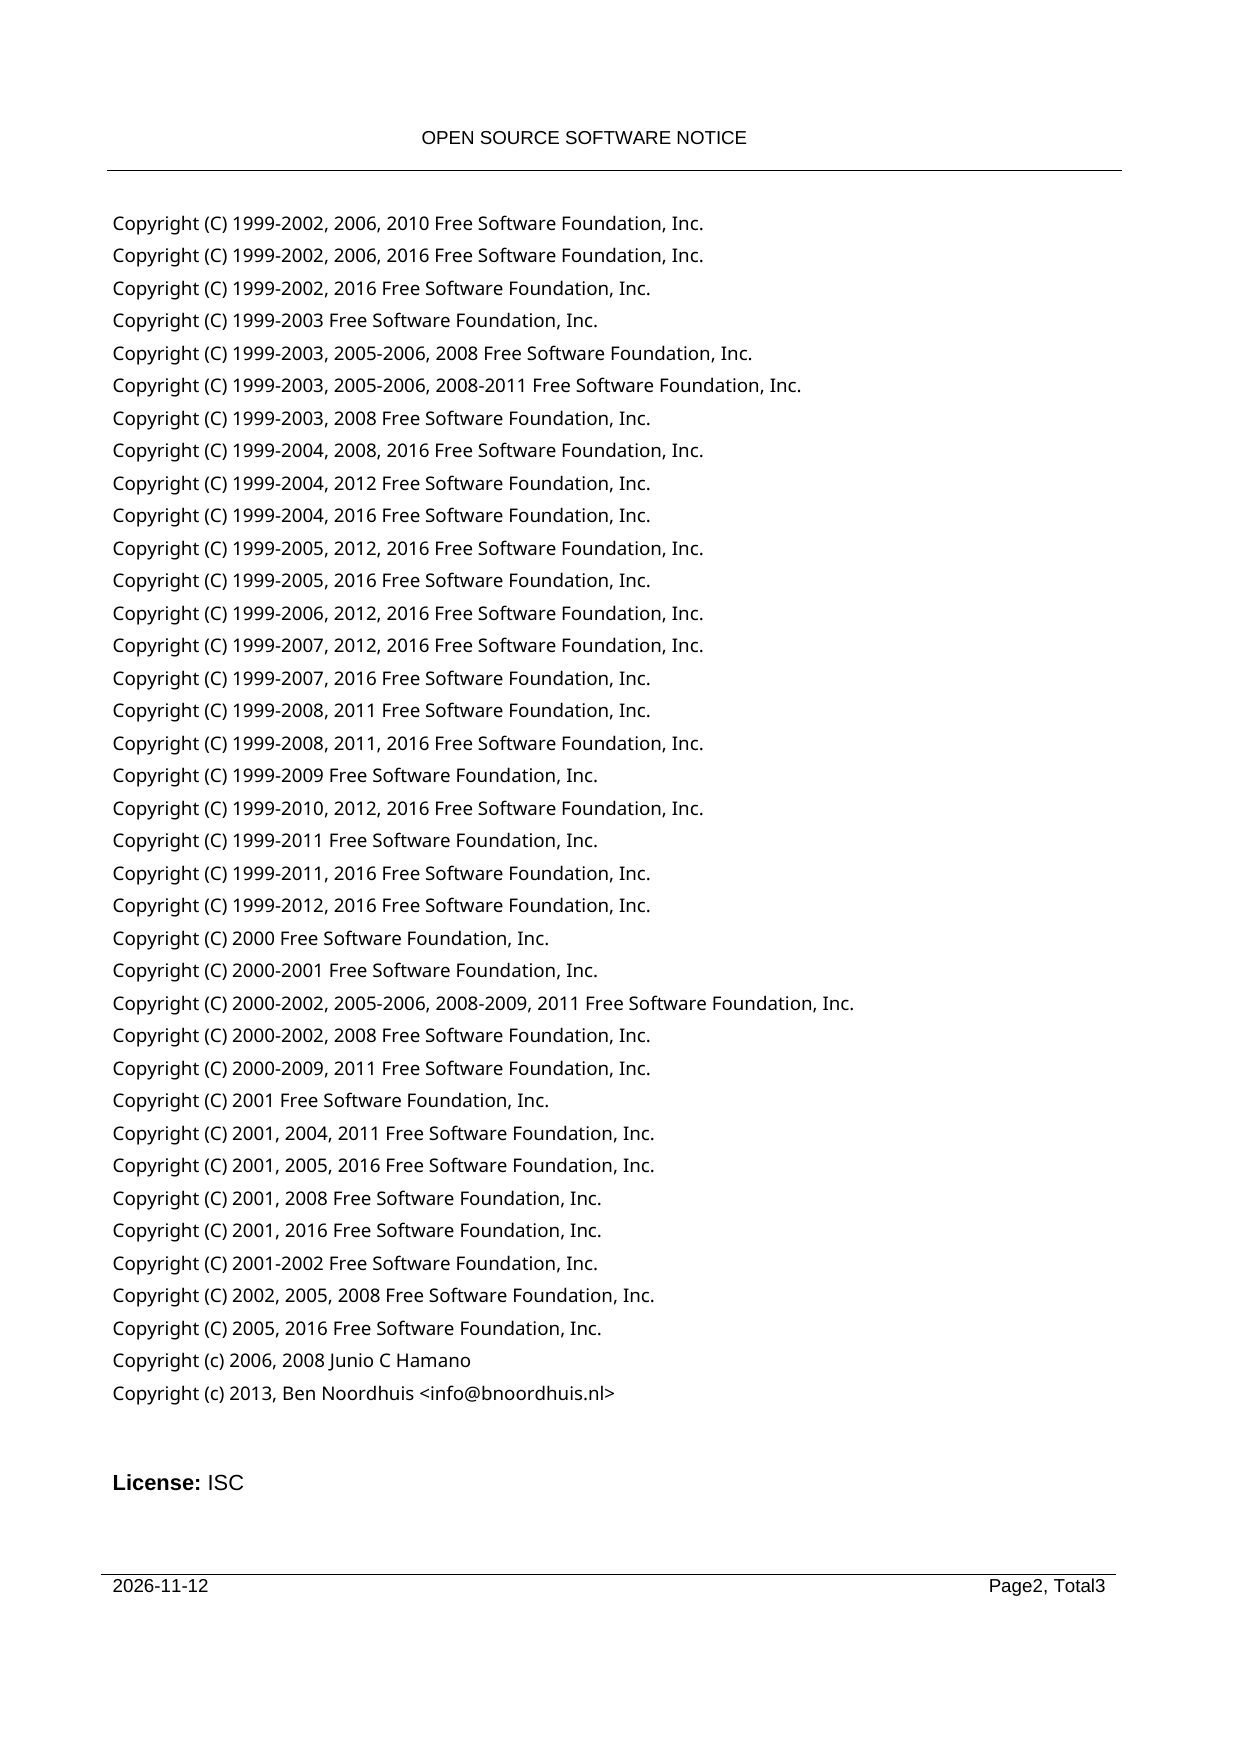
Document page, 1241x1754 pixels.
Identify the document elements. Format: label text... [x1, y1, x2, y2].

text Copyright (C) 1999-2004, 2008, 2016 Free Software Foundation, Inc. [112, 434, 1128, 466]
text Copyright (C) 2001-2002 Free Software Foundation, Inc. [112, 1246, 1128, 1279]
text Copyright (C) 1999-2011, 2016 Free Software Foundation, Inc. [112, 856, 1128, 889]
text Copyright (C) 2001, 2005, 2016 Free Software Foundation, Inc. [112, 1149, 1128, 1181]
text Copyright (C) 1999-2005, 2012, 2016 Free Software Foundation, Inc. [112, 531, 1128, 564]
text Copyright (C) 2001, 2008 Free Software Foundation, Inc. [112, 1181, 1128, 1214]
text Copyright (C) 1999-2006, 2012, 2016 Free Software Foundation, Inc. [112, 596, 1128, 629]
text Copyright (C) 1999-2003, 2005-2006, 2008-2011 Free Software Foundation, Inc. [112, 369, 1128, 401]
text Copyright (C) 2000-2009, 2011 Free Software Foundation, Inc. [112, 1051, 1128, 1084]
text Copyright (C) 1999-2004, 2012 Free Software Foundation, Inc. [112, 466, 1128, 499]
text Copyright (C) 2001 Free Software Foundation, Inc. [112, 1084, 1128, 1116]
text Copyright (C) 1999-2008, 2011, 2016 Free Software Foundation, Inc. [112, 726, 1128, 759]
text Copyright (C) 2000-2002, 2005-2006, 2008-2009, 2011 Free Software Foundation, Inc. [112, 986, 1128, 1019]
text Copyright (C) 1999-2002, 2016 Free Software Foundation, Inc. [112, 271, 1128, 304]
text Copyright (c) 2013, Ben Noordhuis <info@bnoordhuis.nl> [112, 1376, 1128, 1409]
text Copyright (C) 1999-2009 Free Software Foundation, Inc. [112, 759, 1128, 791]
text Copyright (C) 1999-2004, 2016 Free Software Foundation, Inc. [112, 499, 1128, 531]
text Copyright (C) 1999-2002, 2006, 2010 Free Software Foundation, Inc. [112, 206, 1128, 239]
text Copyright (C) 2005, 2016 Free Software Foundation, Inc. [112, 1311, 1128, 1344]
text Copyright (C) 1999-2005, 2016 Free Software Foundation, Inc. [112, 564, 1128, 596]
text Copyright (C) 2000-2002, 2008 Free Software Foundation, Inc. [112, 1019, 1128, 1051]
text Copyright (C) 1999-2003, 2005-2006, 2008 Free Software Foundation, Inc. [112, 336, 1128, 369]
text Copyright (C) 1999-2002, 2006, 2016 Free Software Foundation, Inc. [112, 239, 1128, 271]
text Copyright (C) 1999-2007, 2016 Free Software Foundation, Inc. [112, 661, 1128, 694]
text Copyright (C) 1999-2003, 2008 Free Software Foundation, Inc. [112, 401, 1128, 434]
text Copyright (C) 2000 Free Software Foundation, Inc. [112, 921, 1128, 954]
text Copyright (c) 2006, 2008 Junio C Hamano [112, 1344, 1128, 1376]
text Copyright (C) 1999-2011 Free Software Foundation, Inc. [112, 824, 1128, 856]
text Copyright (C) 2002, 2005, 2008 Free Software Foundation, Inc. [112, 1279, 1128, 1311]
text Copyright (C) 2001, 2016 Free Software Foundation, Inc. [112, 1214, 1128, 1246]
text Copyright (C) 1999-2012, 2016 Free Software Foundation, Inc. [112, 889, 1128, 921]
text Copyright (C) 1999-2007, 2012, 2016 Free Software Foundation, Inc. [112, 629, 1128, 661]
text Copyright (C) 1999-2010, 2012, 2016 Free Software Foundation, Inc. [112, 791, 1128, 824]
text Copyright (C) 1999-2003 Free Software Foundation, Inc. [112, 304, 1128, 336]
text Copyright (C) 2001, 2004, 2011 Free Software Foundation, Inc. [112, 1116, 1128, 1149]
text Copyright (C) 2000-2001 Free Software Foundation, Inc. [112, 954, 1128, 986]
text License: ISC [112, 1467, 1128, 1499]
text Copyright (C) 1999-2008, 2011 Free Software Foundation, Inc. [112, 694, 1128, 726]
